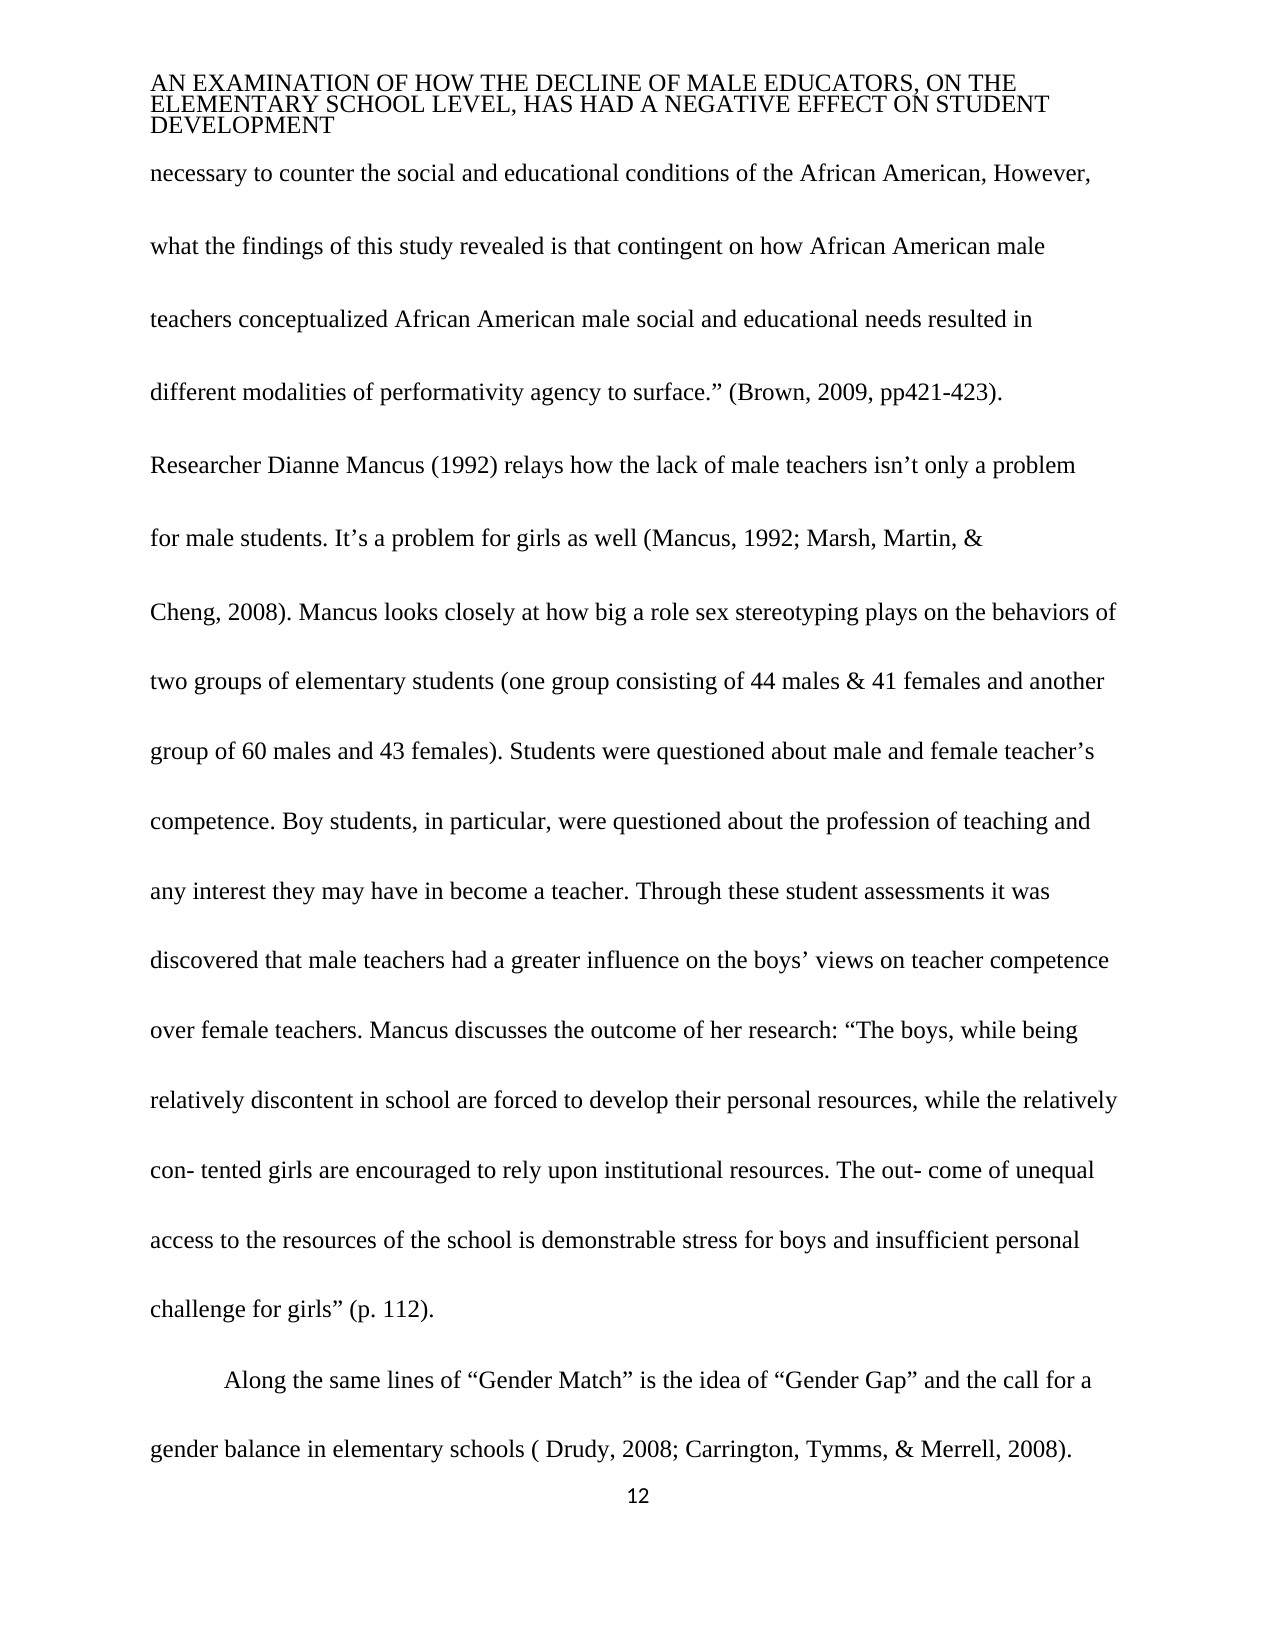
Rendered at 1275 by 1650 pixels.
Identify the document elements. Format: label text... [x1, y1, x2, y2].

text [150, 158, 1108, 552]
text Cheng, 2008). Mancus looks closely at how big a role sex stereotyping plays on the behaviors of two groups of elementary students (one group consisting of 44 males & 41 females and another group of 60 males and 43 females). Students were questioned about male and female teacher’s competence. Boy students, in particular, were questioned about the profession of teaching and any interest they may have in become a teacher. Through these student assessments it was discovered that male teachers had a greater influence on the boys’ views on teacher competence over female teachers. Mancus discusses the outcome of her research: “The boys, while being relatively discontent in school are forced to develop their personal resources, while the relatively con- tented girls are encouraged to rely upon institutional resources. The out- come of unequal access to the resources of the school is demonstrable stress for boys and insufficient personal challenge for girls” (p. 112). [150, 597, 1125, 1323]
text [150, 1365, 1117, 1463]
